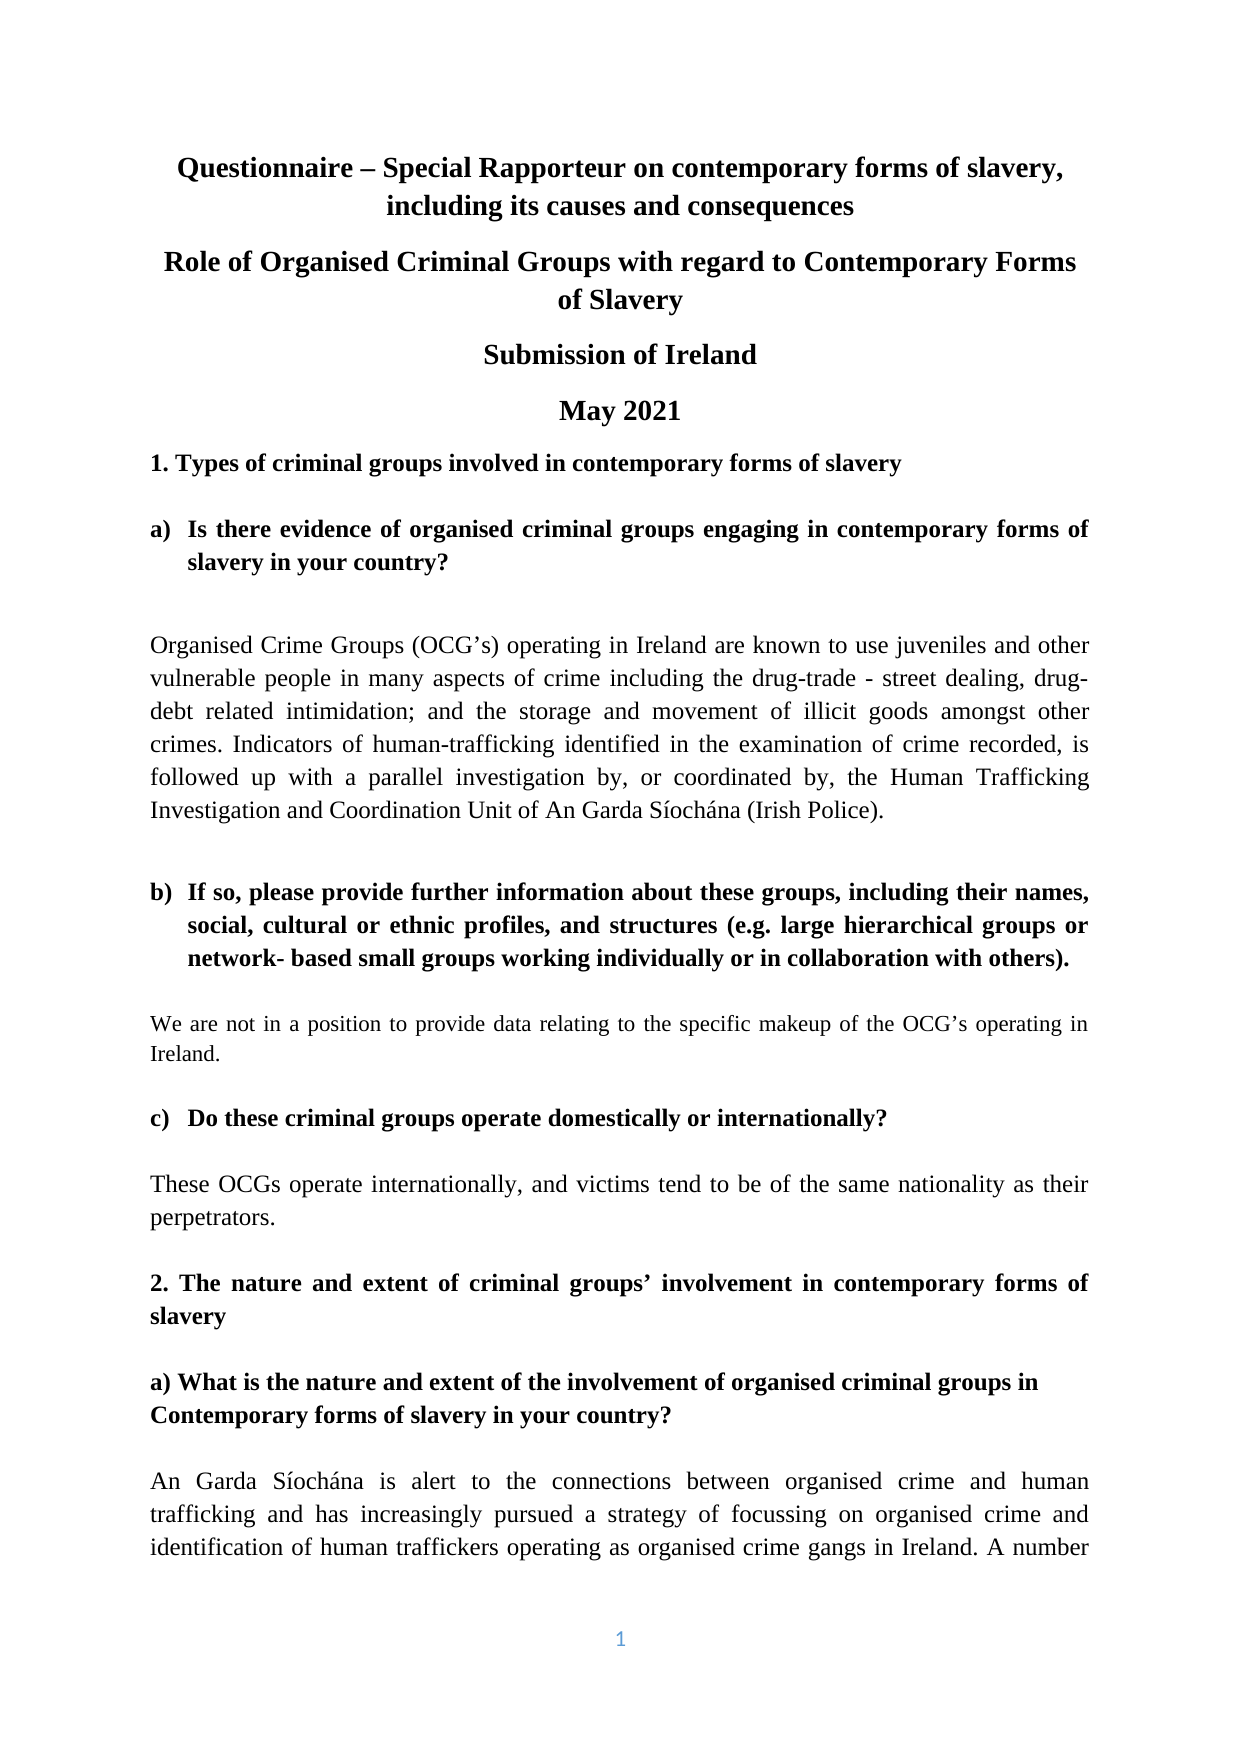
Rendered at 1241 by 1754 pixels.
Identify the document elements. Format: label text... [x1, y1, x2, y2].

text 2. The nature and extent of criminal groups’ involvement in contemporary forms of slavery [150, 1268, 1090, 1330]
list Is there evidence of organised criminal groups engaging in contemporary forms of slavery in your country? [150, 514, 1090, 576]
text Role of Organised Criminal Groups with regard to Contemporary Forms of Slavery [150, 244, 1090, 316]
list Do these criminal groups operate domestically or internationally? [150, 1103, 1090, 1132]
text Submission of Ireland [150, 337, 1090, 371]
text Questionnaire – Special Rapporteur on contemporary forms of slavery, including its causes and consequences [150, 150, 1090, 222]
text a) What is the nature and extent of the involvement of organised criminal groups in [150, 1367, 1090, 1396]
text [150, 1466, 1090, 1561]
text These OCGs operate internationally, and victims tend to be of the same nationality as their perpetrators. [150, 1169, 1090, 1231]
list If so, please provide further information about these groups, including their names, social, cultural or ethnic profiles, and structures (e.g. large hierarchical groups or network- based small groups working individually or in collaboration with others). [150, 877, 1090, 972]
text May 2021 [150, 393, 1090, 426]
text Organised Crime Groups (OCG’s) operating in Ireland are known to use juveniles and other vulnerable people in many aspects of crime including the drug-trade - street dealing, drug-debt related intimidation; and the storage and movement of illicit goods amongst other crimes. Indicators of human-trafficking identified in the examination of crime recorded, is followed up with a parallel investigation by, or coordinated by, the Human Trafficking Investigation and Coordination Unit of An Garda Síochána (Irish Police). [150, 630, 1090, 823]
text Contemporary forms of slavery in your country? [150, 1400, 1090, 1429]
text 1. Types of criminal groups involved in contemporary forms of slavery [150, 448, 1090, 477]
text We are not in a position to provide data relating to the specific makeup of the OCG’s operating in Ireland. [150, 1009, 1090, 1066]
